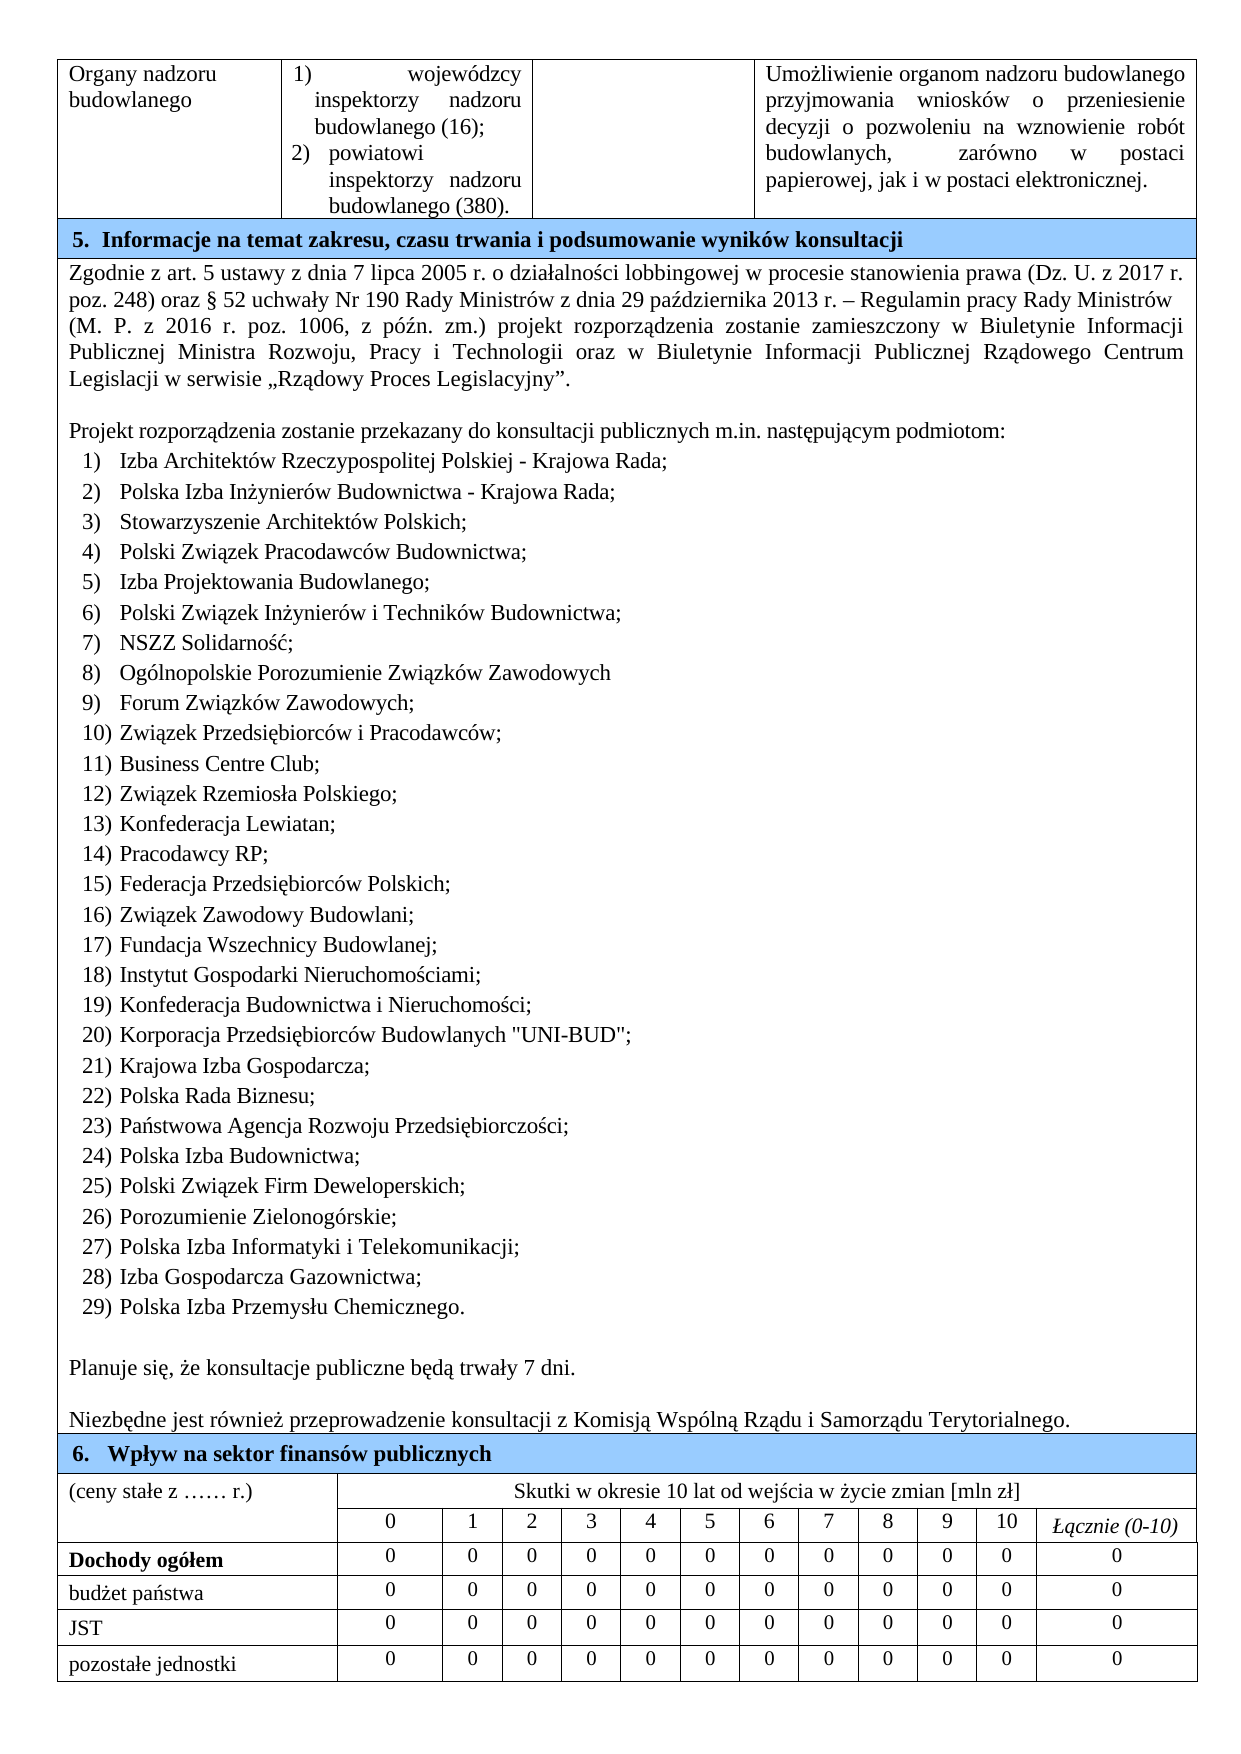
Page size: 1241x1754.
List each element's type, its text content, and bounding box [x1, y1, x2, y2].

table_cell 3 [562, 1509, 620, 1542]
table_cell JST [58, 1610, 337, 1645]
table_cell 0 [621, 1576, 680, 1609]
table_cell 0 [1037, 1543, 1197, 1575]
table_cell 4 [621, 1509, 680, 1542]
table_cell 0 [740, 1543, 798, 1575]
table_cell 0 [859, 1610, 917, 1645]
table_cell 0 [681, 1646, 739, 1681]
table_cell 0 [562, 1543, 620, 1575]
table_cell 0 [977, 1610, 1036, 1645]
table_cell 0 [740, 1576, 798, 1609]
table_cell Skutki w okresie 10 lat od wejścia w życie zmian [mln zł] [338, 1474, 1196, 1507]
table_cell Łącznie (0-10) [1037, 1509, 1196, 1542]
table_cell 0 [338, 1610, 442, 1645]
table_cell Dochody ogółem [58, 1543, 337, 1575]
table_cell 0 [621, 1646, 680, 1681]
table_cell (ceny stałe z …… r.) [58, 1474, 337, 1542]
table_cell 0 [562, 1610, 620, 1645]
table_cell 0 [977, 1646, 1036, 1681]
table_cell Informacje na temat zakresu, czasu trwania i podsumowanie wyników konsultacji [58, 219, 1196, 258]
table_cell 0 [799, 1576, 858, 1609]
table_cell 0 [918, 1576, 976, 1609]
table_cell 0 [799, 1646, 858, 1681]
table_cell 0 [338, 1576, 442, 1609]
table_cell 0 [1037, 1576, 1197, 1609]
table_cell Wpływ na sektor finansów publicznych [58, 1434, 1196, 1473]
table_cell 0 [681, 1543, 739, 1575]
table_cell 0 [503, 1576, 561, 1609]
table_cell 0 [799, 1543, 858, 1575]
table_cell 0 [443, 1610, 502, 1645]
table_cell 0 [859, 1646, 917, 1681]
table_cell Organy nadzoru budowlanego [58, 60, 281, 218]
table_cell 10 [977, 1509, 1036, 1542]
table_cell 0 [740, 1610, 798, 1645]
table_cell 0 [443, 1576, 502, 1609]
table_cell budżet państwa [58, 1576, 337, 1609]
table_cell 0 [503, 1646, 561, 1681]
table_cell 0 [681, 1576, 739, 1609]
table_cell 0 [1037, 1646, 1197, 1681]
table_cell Zgodnie z art. 5 ustawy z dnia 7 lipca 2005 r. o działalności lobbingowej w procesie stanowienia prawa (Dz. U. z 2017 r. poz. 248) oraz § 52 uchwały Nr 190 Rady Ministrów z dnia 29 października 2013 r. – Regulamin pracy Rady Ministrów (M. P. z 2016 r. poz. 1006, z późn. zm.) projekt rozporządzenia zostanie zamieszczony w Biuletynie Informacji Publicznej Ministra Rozwoju, Pracy i Technologii oraz w Biuletynie Informacji Publicznej Rządowego Centrum Legislacji w serwisie „Rządowy Proces Legislacyjny”. Projekt rozporządzenia zostanie przekazany do konsultacji publicznych m.in. następującym podmiotom: Izba Architektów Rzeczypospolitej Polskiej - Krajowa Rada; Polska Izba Inżynierów Budownictwa - Krajowa Rada; Stowarzyszenie Architektów Polskich; Polski Związek Pracodawców Budownictwa; Izba Projektowania Budowlanego; Polski Związek Inżynierów i Techników Budownictwa; NSZZ Solidarność; Ogólnopolskie Porozumienie Związków Zawodowych Forum Związków Zawodowych; Związek Przedsiębiorców i Pracodawców; Business Centre Club; Związek Rzemiosła Polskiego; Konfederacja Lewiatan; Pracodawcy RP; Federacja Przedsiębiorców Polskich; Związek Zawodowy Budowlani; Fundacja Wszechnicy Budowlanej; Instytut Gospodarki Nieruchomościami; Konfederacja Budownictwa i Nieruchomości; Korporacja Przedsiębiorców Budowlanych "UNI-BUD"; Krajowa Izba Gospodarcza; Polska Rada Biznesu; Państwowa Agencja Rozwoju Przedsiębiorczości; Polska Izba Budownictwa; Polski Związek Firm Deweloperskich; Porozumienie Zielonogórskie; Polska Izba Informatyki i Telekomunikacji; Izba Gospodarcza Gazownictwa; Polska Izba Przemysłu Chemicznego. Planuje się, że konsultacje publiczne będą trwały 7 dni. Niezbędne jest również przeprowadzenie konsultacji z Komisją Wspólną Rządu i Samorządu Terytorialnego. [58, 259, 1196, 1433]
table_cell 0 [503, 1610, 561, 1645]
table_cell 0 [918, 1610, 976, 1645]
table_cell 0 [503, 1543, 561, 1575]
table_cell 0 [443, 1543, 502, 1575]
table_cell 0 [859, 1576, 917, 1609]
table_cell 7 [799, 1509, 858, 1542]
table_cell 9 [918, 1509, 976, 1542]
table_cell 0 [740, 1646, 798, 1681]
table_cell 0 [681, 1610, 739, 1645]
table_cell 5 [681, 1509, 739, 1542]
table_cell 0 [799, 1610, 858, 1645]
table_cell 0 [859, 1543, 917, 1575]
table_cell 0 [443, 1646, 502, 1681]
table_cell wojewódzcy inspektorzy nadzoru budowlanego (16); powiatowi inspektorzy nadzoru budowlanego (380). [282, 60, 532, 218]
table_cell 0 [918, 1646, 976, 1681]
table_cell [58, 1646, 337, 1681]
table_cell 8 [859, 1509, 917, 1542]
table_cell 2 [503, 1509, 561, 1542]
table_cell Umożliwienie organom nadzoru budowlanego przyjmowania wniosków o przeniesienie decyzji o pozwoleniu na wznowienie robót budowlanych, zarówno w postaci papierowej, jak i w postaci elektronicznej. [755, 60, 1196, 218]
table_cell 0 [621, 1543, 680, 1575]
table_cell 0 [1037, 1610, 1197, 1645]
table_cell 0 [977, 1543, 1036, 1575]
table_cell 0 [562, 1576, 620, 1609]
table_cell 0 [977, 1576, 1036, 1609]
table_cell 6 [740, 1509, 798, 1542]
table_cell 0 [562, 1646, 620, 1681]
table_cell 0 [338, 1543, 442, 1575]
table_cell 0 [338, 1646, 442, 1681]
table_cell 0 [338, 1509, 442, 1542]
table_cell 1 [443, 1509, 502, 1542]
table_cell 0 [918, 1543, 976, 1575]
table_cell [533, 60, 754, 218]
table_cell 0 [621, 1610, 680, 1645]
